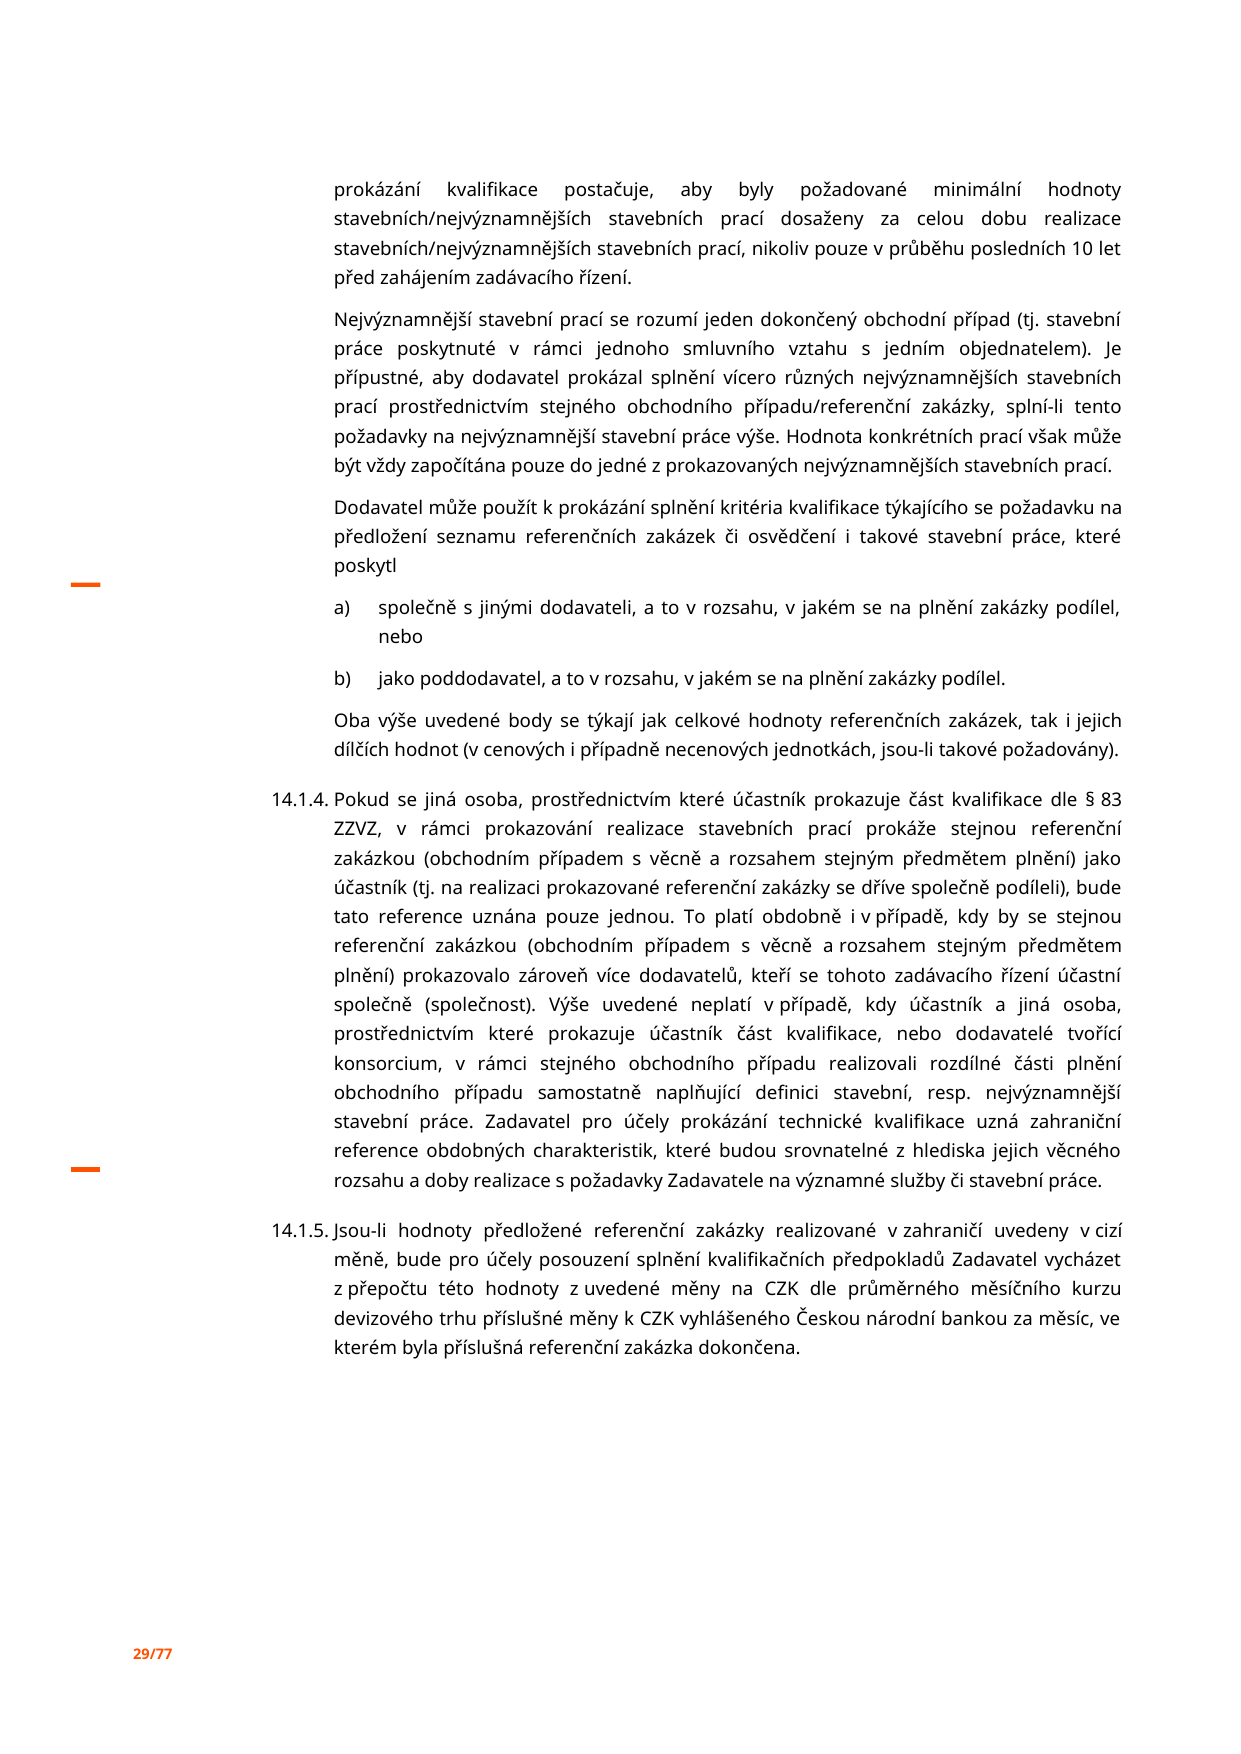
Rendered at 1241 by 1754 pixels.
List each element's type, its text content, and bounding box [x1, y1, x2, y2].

text a) společně s jinými dodavateli, a to v rozsahu, v jakém se na plnění zakázky podílel, nebo [334, 594, 1122, 649]
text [334, 176, 1122, 289]
text Pokud se jiná osoba, prostřednictvím které účastník prokazuje část kvalifikace dle § 83 ZZVZ, v rámci prokazování realizace stavebních prací prokáže stejnou referenční zakázkou (obchodním případem s věcně a rozsahem stejným předmětem plnění) jako účastník (tj. na realizaci prokazované referenční zakázky se dříve společně podíleli), bude tato reference uznána pouze jednou. To platí obdobně i v případě, kdy by se stejnou referenční zakázkou (obchodním případem s věcně a rozsahem stejným předmětem plnění) prokazovalo zároveň více dodavatelů, kteří se tohoto zadávacího řízení účastní společně (společnost). Výše uvedené neplatí v případě, kdy účastník a jiná osoba, prostřednictvím které prokazuje účastník část kvalifikace, nebo dodavatelé tvořící konsorcium, v rámci stejného obchodního případu realizovali rozdílné části plnění obchodního případu samostatně naplňující definici stavební, resp. nejvýznamnější stavební práce. Zadavatel pro účely prokázání technické kvalifikace uzná zahraniční reference obdobných charakteristik, které budou srovnatelné z hlediska jejich věcného rozsahu a doby realizace s požadavky Zadavatele na významné služby či stavební práce. [334, 786, 1122, 1192]
text b) jako poddodavatel, a to v rozsahu, v jakém se na plnění zakázky podílel. [334, 665, 1122, 691]
text Dodavatel může použít k prokázání splnění kritéria kvalifikace týkajícího se požadavku na předložení seznamu referenčních zakázek či osvědčení i takové stavební práce, které poskytl [334, 494, 1122, 578]
text Oba výše uvedené body se týkají jak celkové hodnoty referenčních zakázek, tak i jejich dílčích hodnot (v cenových i případně necenových jednotkách, jsou-li takové požadovány). [334, 707, 1122, 762]
text Nejvýznamnější stavební prací se rozumí jeden dokončený obchodní případ (tj. stavební práce poskytnuté v rámci jednoho smluvního vztahu s jedním objednatelem). Je přípustné, aby dodavatel prokázal splnění vícero různých nejvýznamnějších stavebních prací prostřednictvím stejného obchodního případu/referenční zakázky, splní-li tento požadavky na nejvýznamnější stavební práce výše. Hodnota konkrétních prací však může být vždy započítána pouze do jedné z prokazovaných nejvýznamnějších stavebních prací. [334, 306, 1122, 478]
text Jsou-li hodnoty předložené referenční zakázky realizované v zahraničí uvedeny v cizí měně, bude pro účely posouzení splnění kvalifikačních předpokladů Zadavatel vycházet z přepočtu této hodnoty z uvedené měny na CZK dle průměrného měsíčního kurzu devizového trhu příslušné měny k CZK vyhlášeného Českou národní bankou za měsíc, ve kterém byla příslušná referenční zakázka dokončena. [334, 1217, 1122, 1360]
